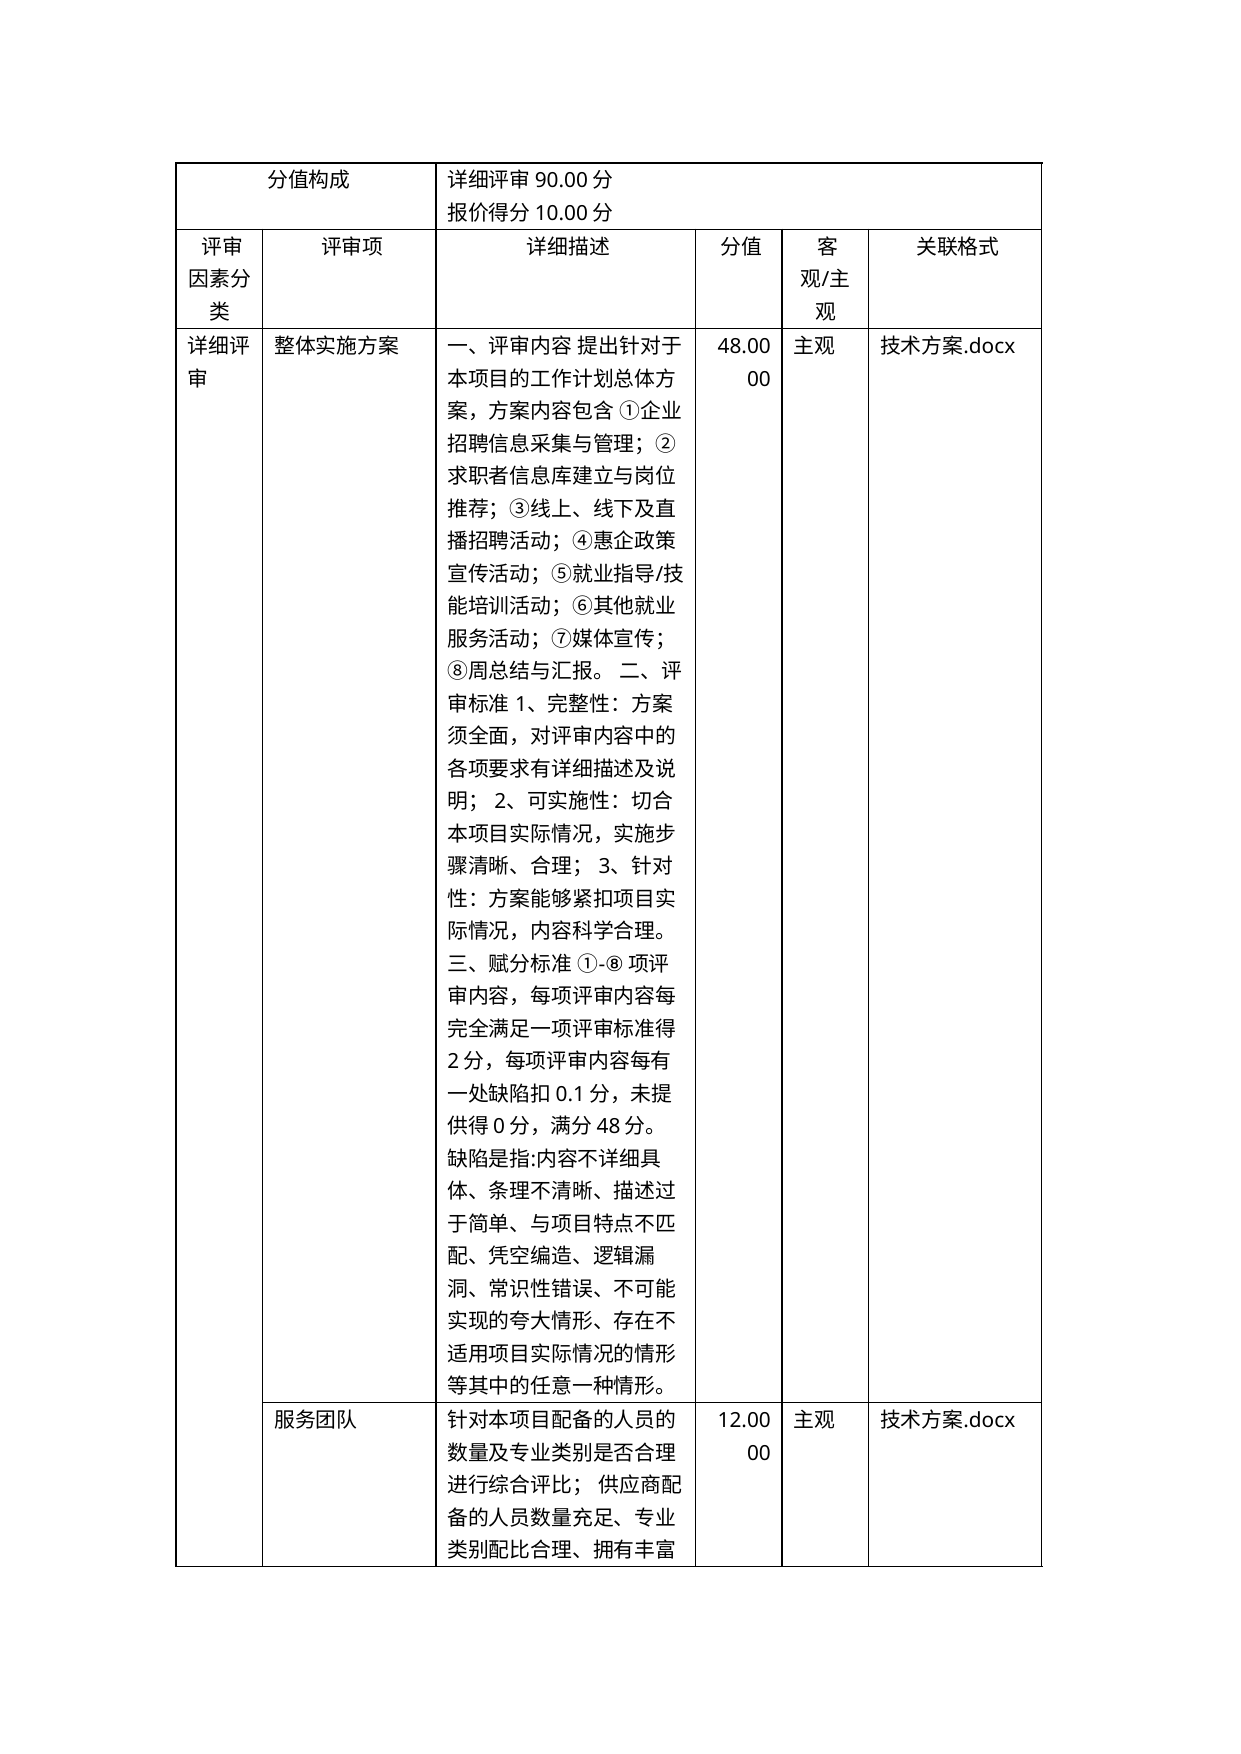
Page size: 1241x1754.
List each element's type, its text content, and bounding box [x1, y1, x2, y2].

table_cell 技术方案.docx [869, 329, 1041, 1402]
table_cell 主观 [783, 329, 868, 1402]
table_cell 详细评审 [177, 329, 262, 1566]
table_cell 主观 [783, 1403, 868, 1566]
table_cell 整体实施方案 [263, 329, 435, 1402]
table_cell 48.0000 [696, 329, 781, 1402]
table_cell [437, 1403, 695, 1566]
table_cell 分值构成 [177, 164, 435, 228]
table_cell 12.0000 [696, 1403, 781, 1566]
table_cell 详细评审90.00分 报价得分10.00分 [437, 164, 1041, 228]
table_cell 技术方案.docx [869, 1403, 1041, 1566]
table_cell 关联格式 [869, 230, 1041, 328]
table_cell 客观/主观 [783, 230, 868, 328]
table_cell 评审因素分类 [177, 230, 262, 328]
table_cell 评审项 [263, 230, 435, 328]
table_cell 详细描述 [437, 230, 695, 328]
table_cell 分值 [696, 230, 781, 328]
table_cell 服务团队 [263, 1403, 435, 1566]
table_cell 一、评审内容 提出针对于本项目的工作计划总体方案，方案内容包含 ①企业招聘信息采集与管理；②求职者信息库建立与岗位推荐；③线上、线下及直播招聘活动；④惠企政策宣传活动；⑤就业指导/技能培训活动；⑥其他就业服务活动；⑦媒体宣传；⑧周总结与汇报。 二、评审标准 1、完整性：方案须全面，对评审内容中的各项要求有详细描述及说明； 2、可实施性：切合本项目实际情况，实施步骤清晰、合理； 3、针对性：方案能够紧扣项目实际情况，内容科学合理。 三、赋分标准 ①-⑧项评审内容，每项评审内容每完全满足一项评审标准得2分，每项评审内容每有一处缺陷扣0.1分，未提供得0分，满分48分。 缺陷是指:内容不详细具体、条理不清晰、描述过于简单、与项目特点不匹配、凭空编造、逻辑漏洞、常识性错误、不可能实现的夸大情形、存在不适用项目实际情况的情形等其中的任意一种情形。 [437, 329, 695, 1402]
